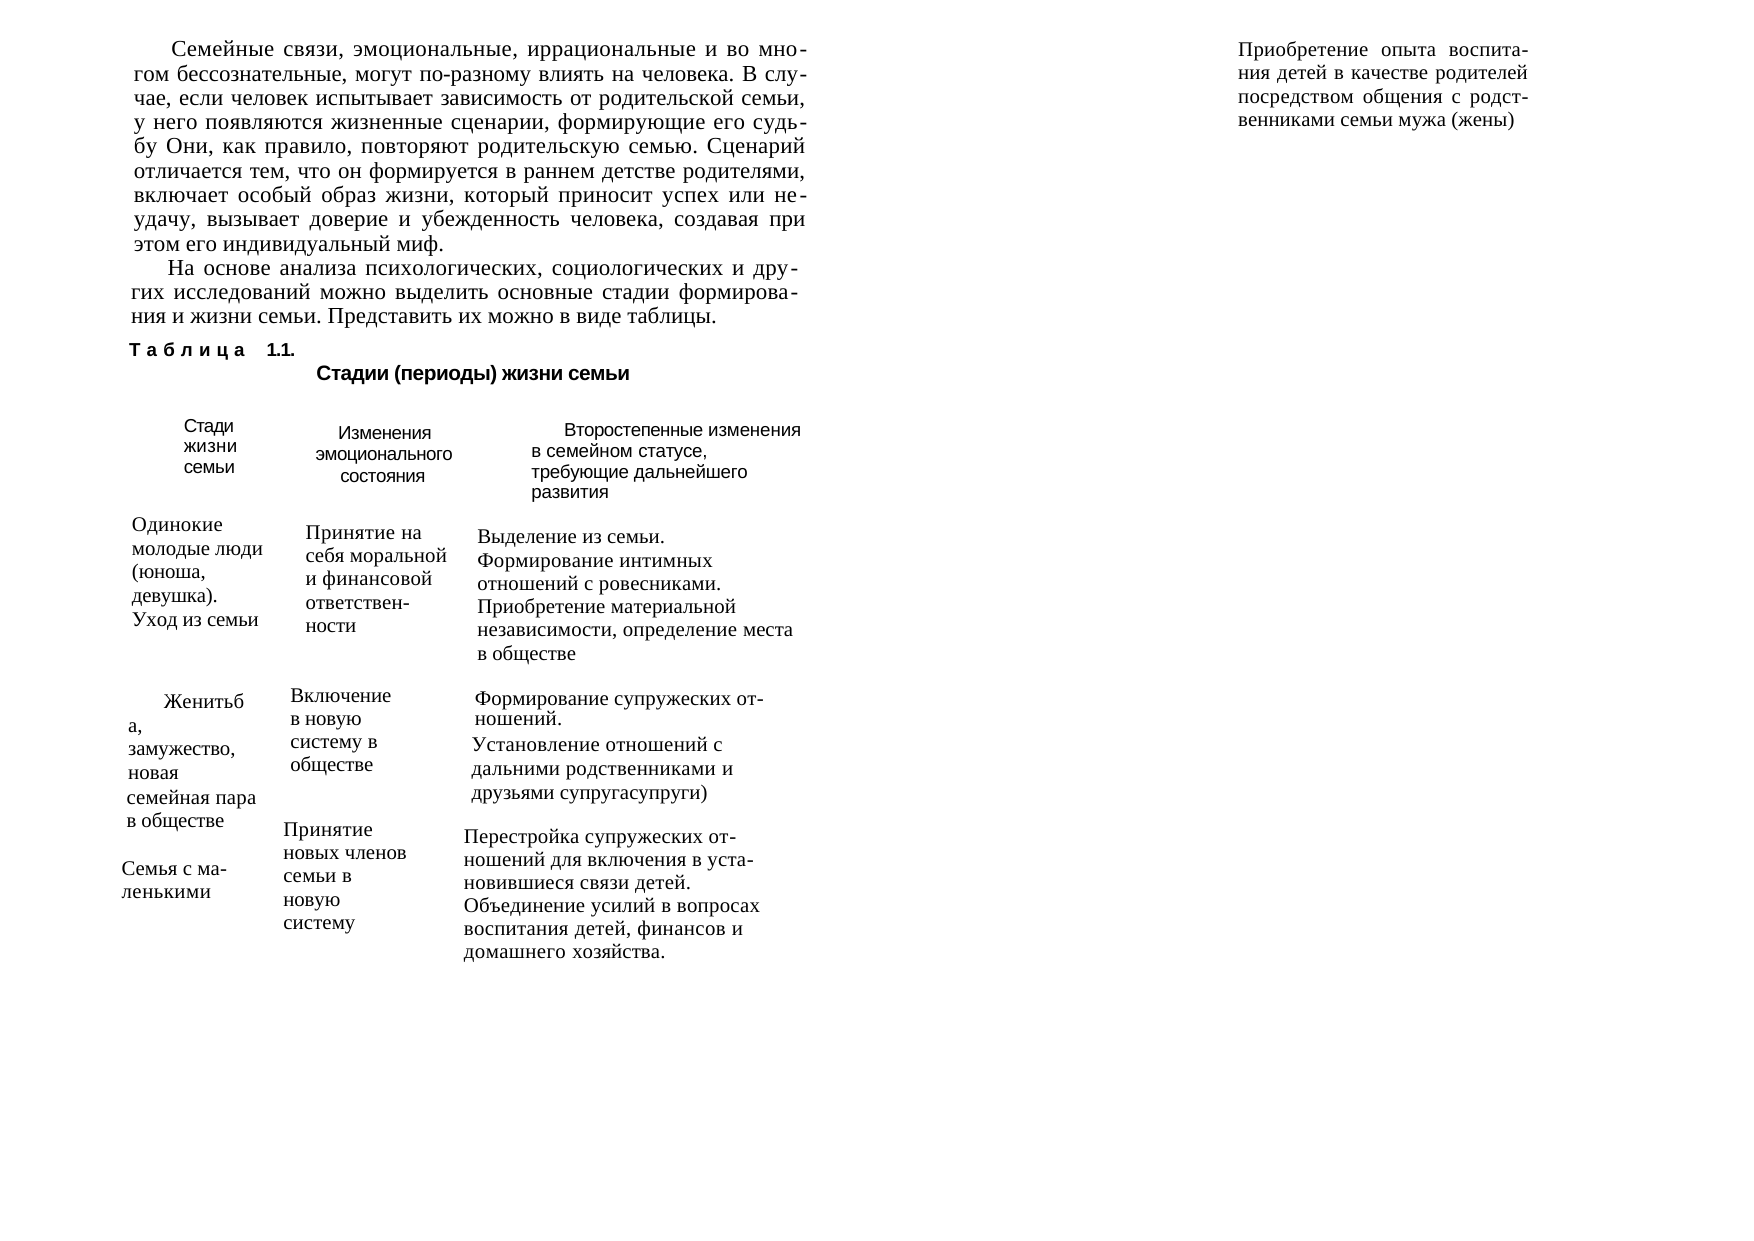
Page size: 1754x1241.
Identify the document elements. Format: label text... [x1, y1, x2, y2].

text эмоционального [315, 443, 453, 465]
text состояния [313, 465, 453, 486]
text Установление отношений с дальними родственниками и друзьями супругасупруги) [471, 733, 807, 804]
text Стадии (периоды) жизни семьи [140, 360, 807, 384]
text Приобретение опыта воспитания детей в качестве родителей посредством общения с родственниками семьи мужа (жены) [1238, 37, 1528, 132]
text На основе анализа психологических, социологических и других исследований можно выделить основные стадии формирования и жизни семьи. Представить их можно в виде таблицы. [131, 256, 798, 329]
text Включение в новую систему в обществе [290, 684, 394, 777]
text Формирование супружеских отношений. [474, 690, 807, 729]
text Принятие новых членов семьи в новую систему [283, 818, 410, 934]
text Выделение из семьи. Формирование интимных отношений с ровесниками. Приобретение материальной независимости, определение места в обществе [477, 525, 807, 665]
text Второстепенные изменения в семейном статусе, требующие дальнейшего развития [531, 420, 807, 503]
text Перестройка супружеских отношений для включения в установившиеся связи детей. Объединение усилий в вопросах воспитания детей, финансов и домашнего хозяйства. [464, 825, 807, 963]
text Принятие на себя моральной и финансовой ответственности [305, 521, 453, 636]
text Одинокие молодые люди (юноша, девушка). Уход из семьи [132, 513, 267, 631]
text Семья с маленькими детьми [121, 856, 258, 902]
text Таблица 1.1. [129, 339, 807, 360]
text Изменения [317, 422, 453, 443]
text Стади жизни семьи [183, 416, 242, 478]
text семейная пара в обществе [126, 786, 258, 833]
text Женитьба, замужество, новая [128, 690, 252, 784]
text Семейные связи, эмоциональные, иррациональные и во многом бессознательные, могут по-разному влиять на человека. В случае, если человек испытывает зависимость от родительской семьи, у него появляются жизненные сценарии, формирующие его судьбу Они, как правило, повторяют родительскую семью. Сценарий отличается тем, что он формируется в раннем детстве родителями, включает особый образ жизни, который приносит успех или неудачу, вызывает доверие и убежденность человека, создавая при этом его индивидуальный миф. [134, 37, 807, 256]
